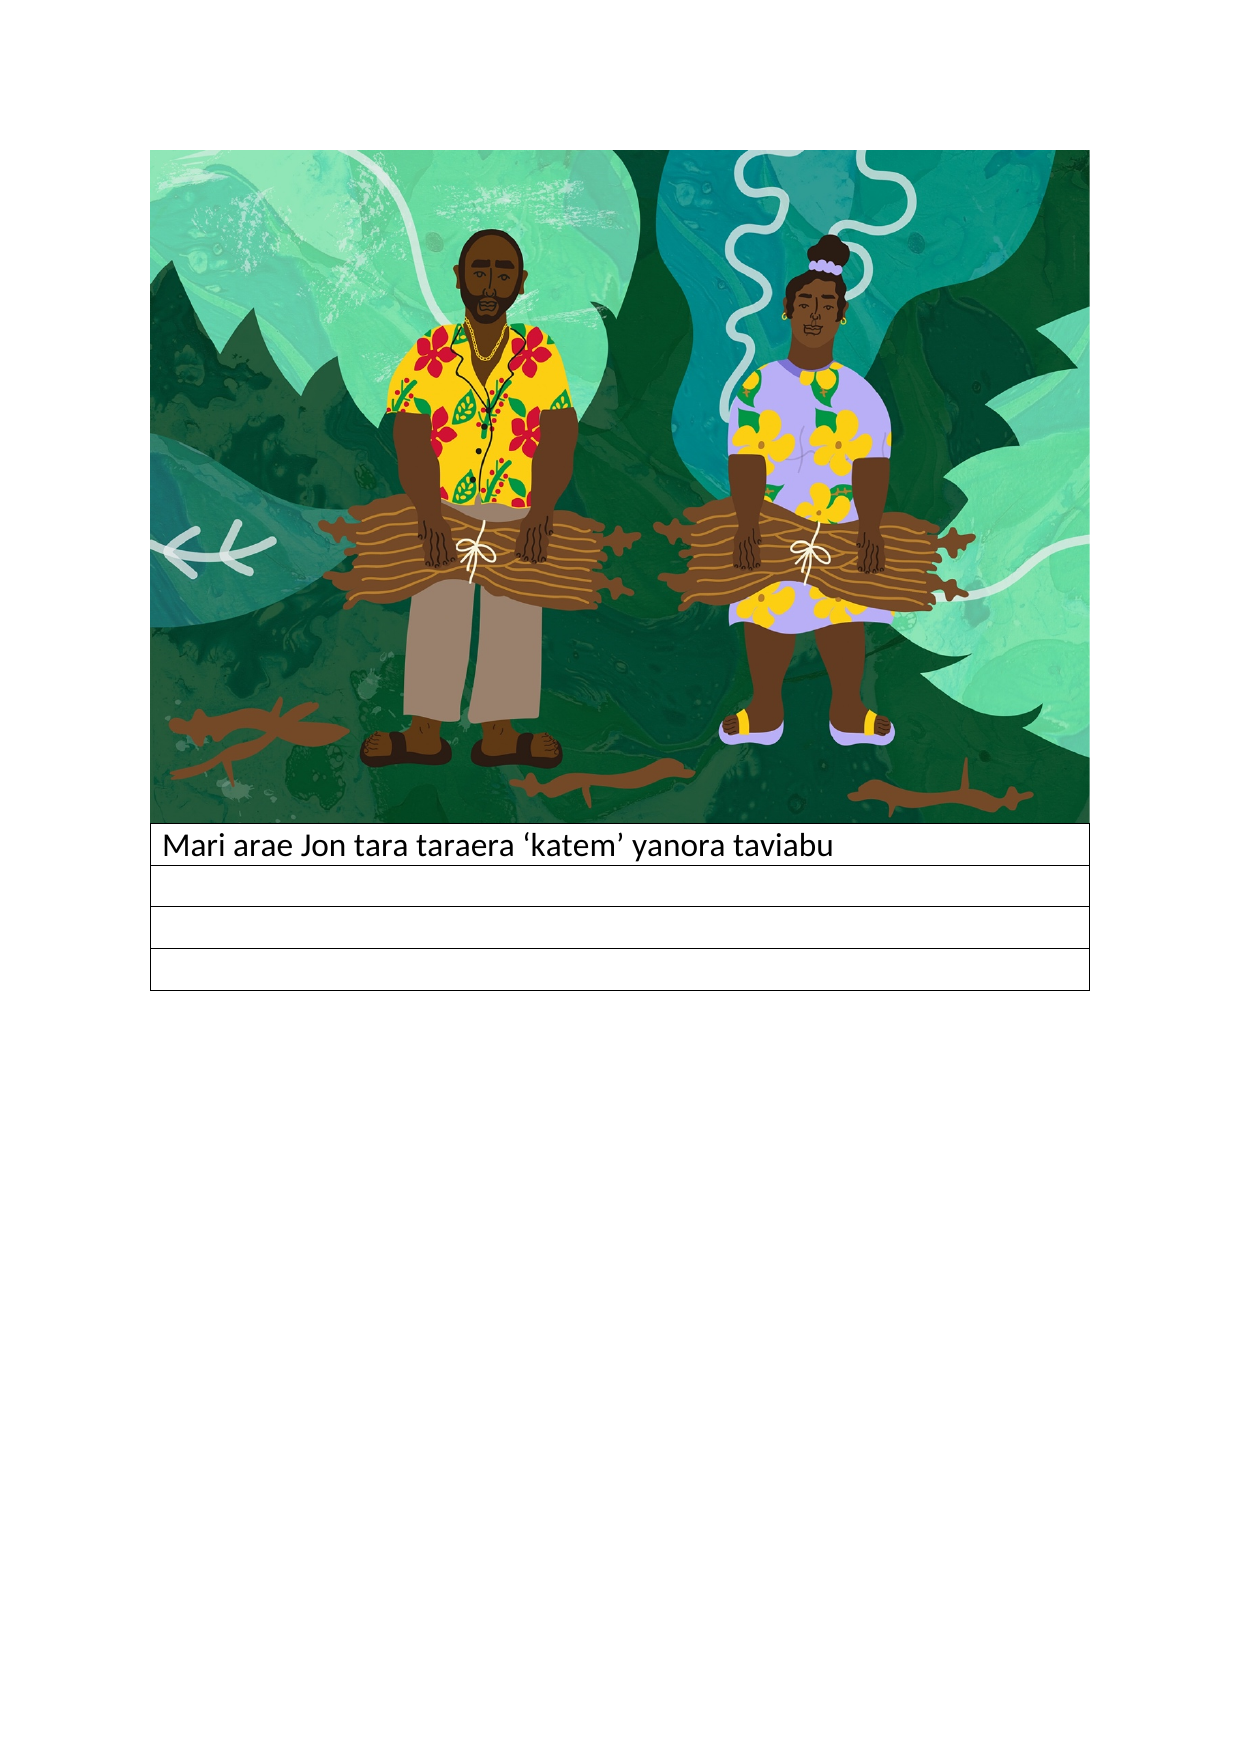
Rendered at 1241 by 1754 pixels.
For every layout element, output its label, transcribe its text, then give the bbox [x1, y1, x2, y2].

picture [150, 150, 1090, 823]
table_cell [151, 949, 1089, 990]
table_cell [151, 907, 1089, 948]
table_cell [151, 866, 1089, 906]
table_header Mari arae Jon tara taraera ‘katem’ yanora taviabu [151, 824, 1089, 864]
